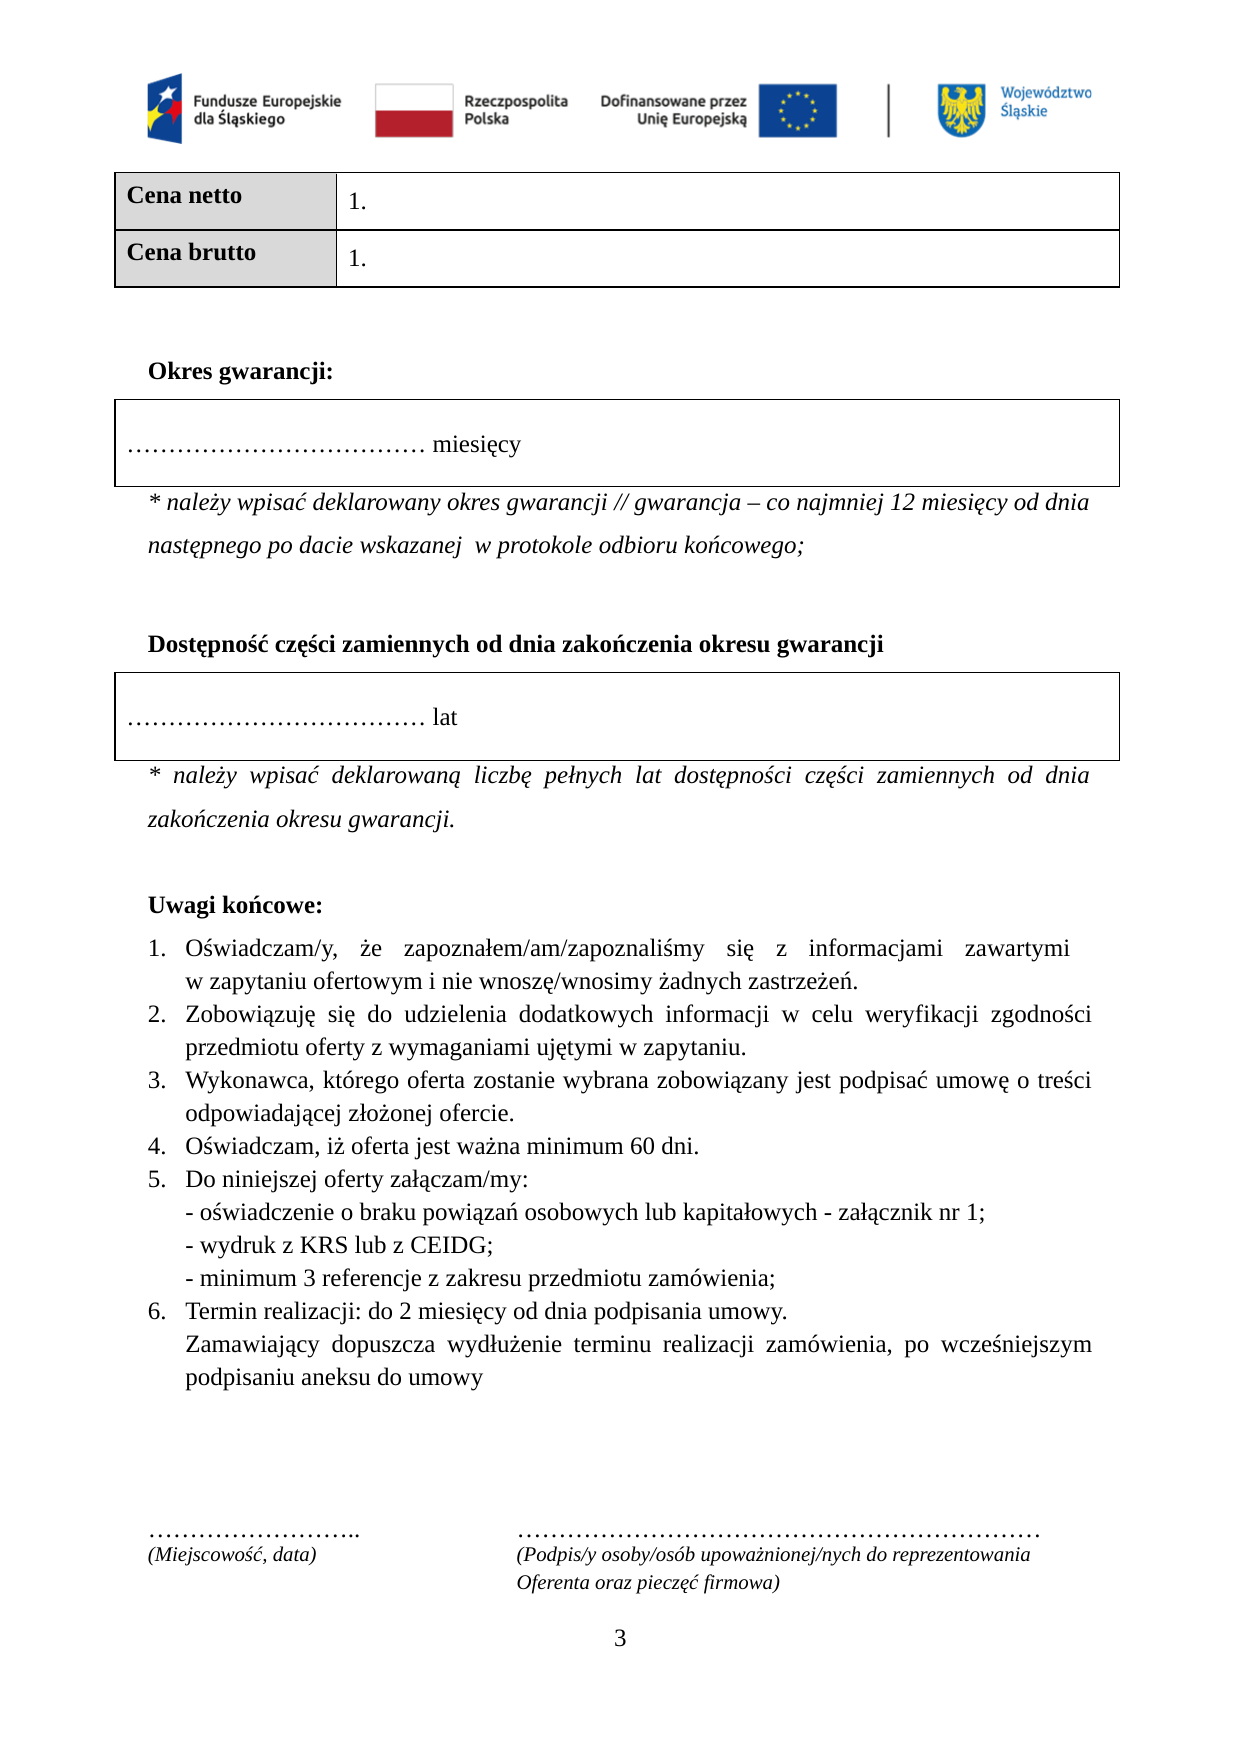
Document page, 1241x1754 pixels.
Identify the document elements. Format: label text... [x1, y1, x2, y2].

text …………………….. ……………………………………………………… [148, 1514, 1093, 1542]
table_header 1. [337, 173, 1119, 229]
picture [147, 73, 1092, 144]
table_cell 1. [337, 231, 1119, 286]
list Do niniejszej oferty załączam/my: [148, 1164, 1093, 1193]
text Dostępność części zamiennych od dnia zakończenia okresu gwarancji [148, 629, 1093, 658]
list Wykonawca, którego oferta zostanie wybrana zobowiązany jest podpisać umowę o treści odpowiadającej złożonej ofercie. [148, 1065, 1093, 1127]
text - wydruk z KRS lub z CEIDG; [185, 1230, 1093, 1259]
text - minimum 3 referencje z zakresu przedmiotu zamówienia; [185, 1263, 1093, 1292]
table_header ……………………………… lat [116, 673, 1119, 759]
list Termin realizacji: do 2 miesięcy od dnia podpisania umowy. [148, 1296, 1093, 1325]
list Oświadczam, iż oferta jest ważna minimum 60 dni. [148, 1131, 1093, 1160]
text (Miejscowość, data) (Podpis/y osoby/osób upoważnionej/nych do reprezentowania Oferenta oraz pieczęć firmowa) [148, 1542, 1093, 1595]
text - oświadczenie o braku powiązań osobowych lub kapitałowych - załącznik nr 1; [185, 1197, 1093, 1226]
table_header Cena netto [116, 173, 336, 229]
list Zamawiający dopuszcza wydłużenie terminu realizacji zamówienia, po wcześniejszym podpisaniu aneksu do umowy [185, 1329, 1093, 1391]
text Okres gwarancji: [148, 356, 1093, 384]
table_cell Cena brutto [116, 231, 336, 286]
table_header ……………………………… miesięcy [116, 400, 1119, 486]
text Uwagi końcowe: [148, 890, 1093, 919]
list Zobowiązuję się do udzielenia dodatkowych informacji w celu weryfikacji zgodności przedmiotu oferty z wymaganiami ujętymi w zapytaniu. [148, 999, 1093, 1061]
text * należy wpisać deklarowany okres gwarancji // gwarancja – co najmniej 12 miesięcy od dnia następnego po dacie wskazanej w protokole odbioru końcowego; [148, 487, 1093, 559]
list Oświadczam/y, że zapoznałem/am/zapoznaliśmy się z informacjami zawartymi w zapytaniu ofertowym i nie wnoszę/wnosimy żadnych zastrzeżeń. [148, 933, 1093, 995]
text * należy wpisać deklarowaną liczbę pełnych lat dostępności części zamiennych od dnia zakończenia okresu gwarancji. [148, 761, 1093, 832]
